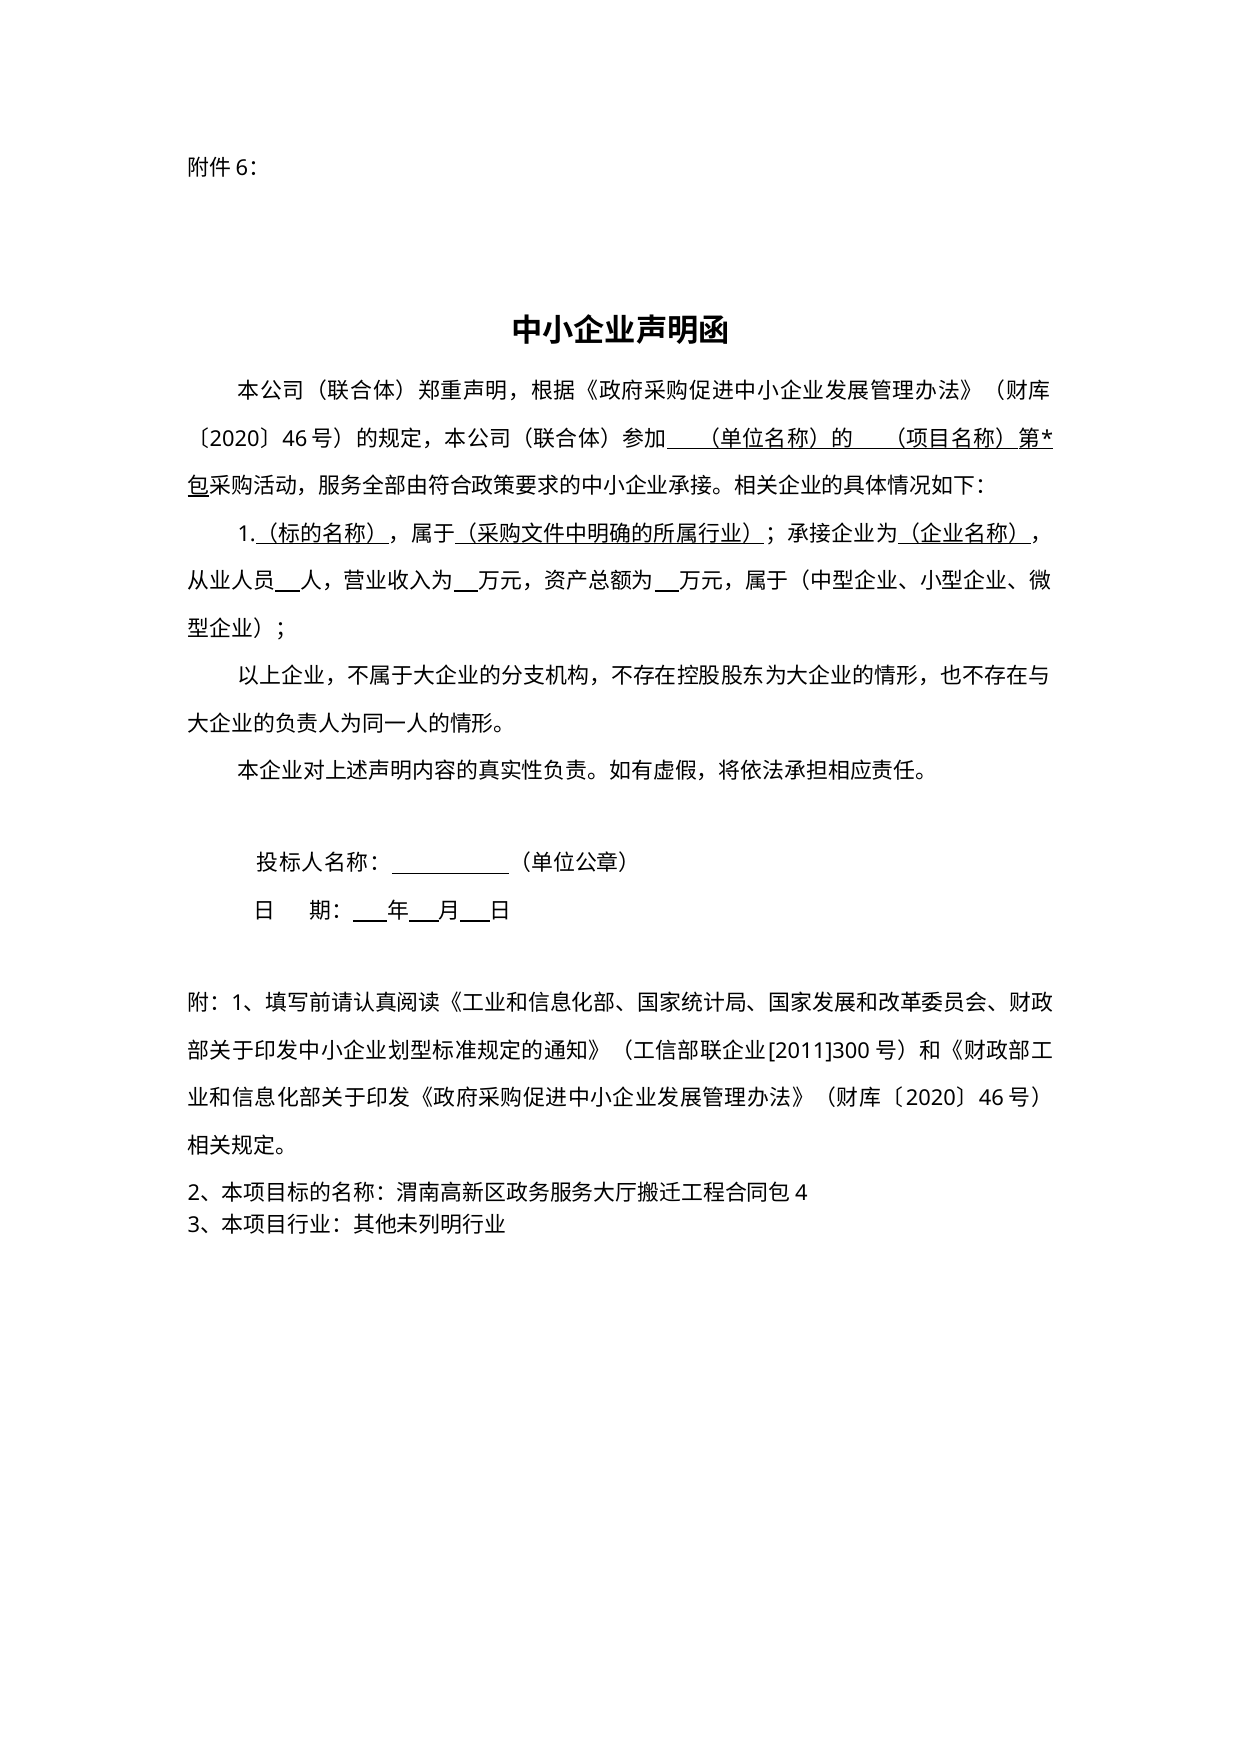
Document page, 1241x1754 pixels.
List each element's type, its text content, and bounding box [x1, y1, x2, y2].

text 本企业对上述声明内容的真实性负责。如有虚假，将依法承担相应责任。 [187, 753, 1053, 785]
list 本项目行业：其他未列明行业 [187, 1207, 1053, 1239]
text 本公司（联合体）郑重声明，根据《政府采购促进中小企业发展管理办法》（财库〔2020〕46号）的规定，本公司（联合体）参加 （单位名称）的 （项目名称）第*包采购活动，服务全部由符合政策要求的中小企业承接。相关企业的具体情况如下： [187, 373, 1053, 500]
text 附件6： [187, 150, 1053, 182]
list 本项目标的名称：渭南高新区政务服务大厅搬迁工程合同包4 [187, 1175, 1053, 1207]
text 日 期： 年 月 日 [187, 893, 1053, 924]
text 中小企业声明函 [187, 305, 1053, 350]
text 1.（标的名称），属于（采购文件中明确的所属行业）；承接企业为（企业名称），从业人员 人，营业收入为 万元，资产总额为 万元，属于（中型企业、小型企业、微型企业）； [187, 516, 1053, 642]
text 投标人名称： （单位公章） [187, 845, 1053, 877]
text 以上企业，不属于大企业的分支机构，不存在控股股东为大企业的情形，也不存在与大企业的负责人为同一人的情形。 [187, 658, 1053, 737]
text 附：1、填写前请认真阅读《工业和信息化部、国家统计局、国家发展和改革委员会、财政部关于印发中小企业划型标准规定的通知》（工信部联企业[2011]300号）和《财政部工业和信息化部关于印发《政府采购促进中小企业发展管理办法》（财库〔2020〕46号）相关规定。 [187, 985, 1053, 1159]
